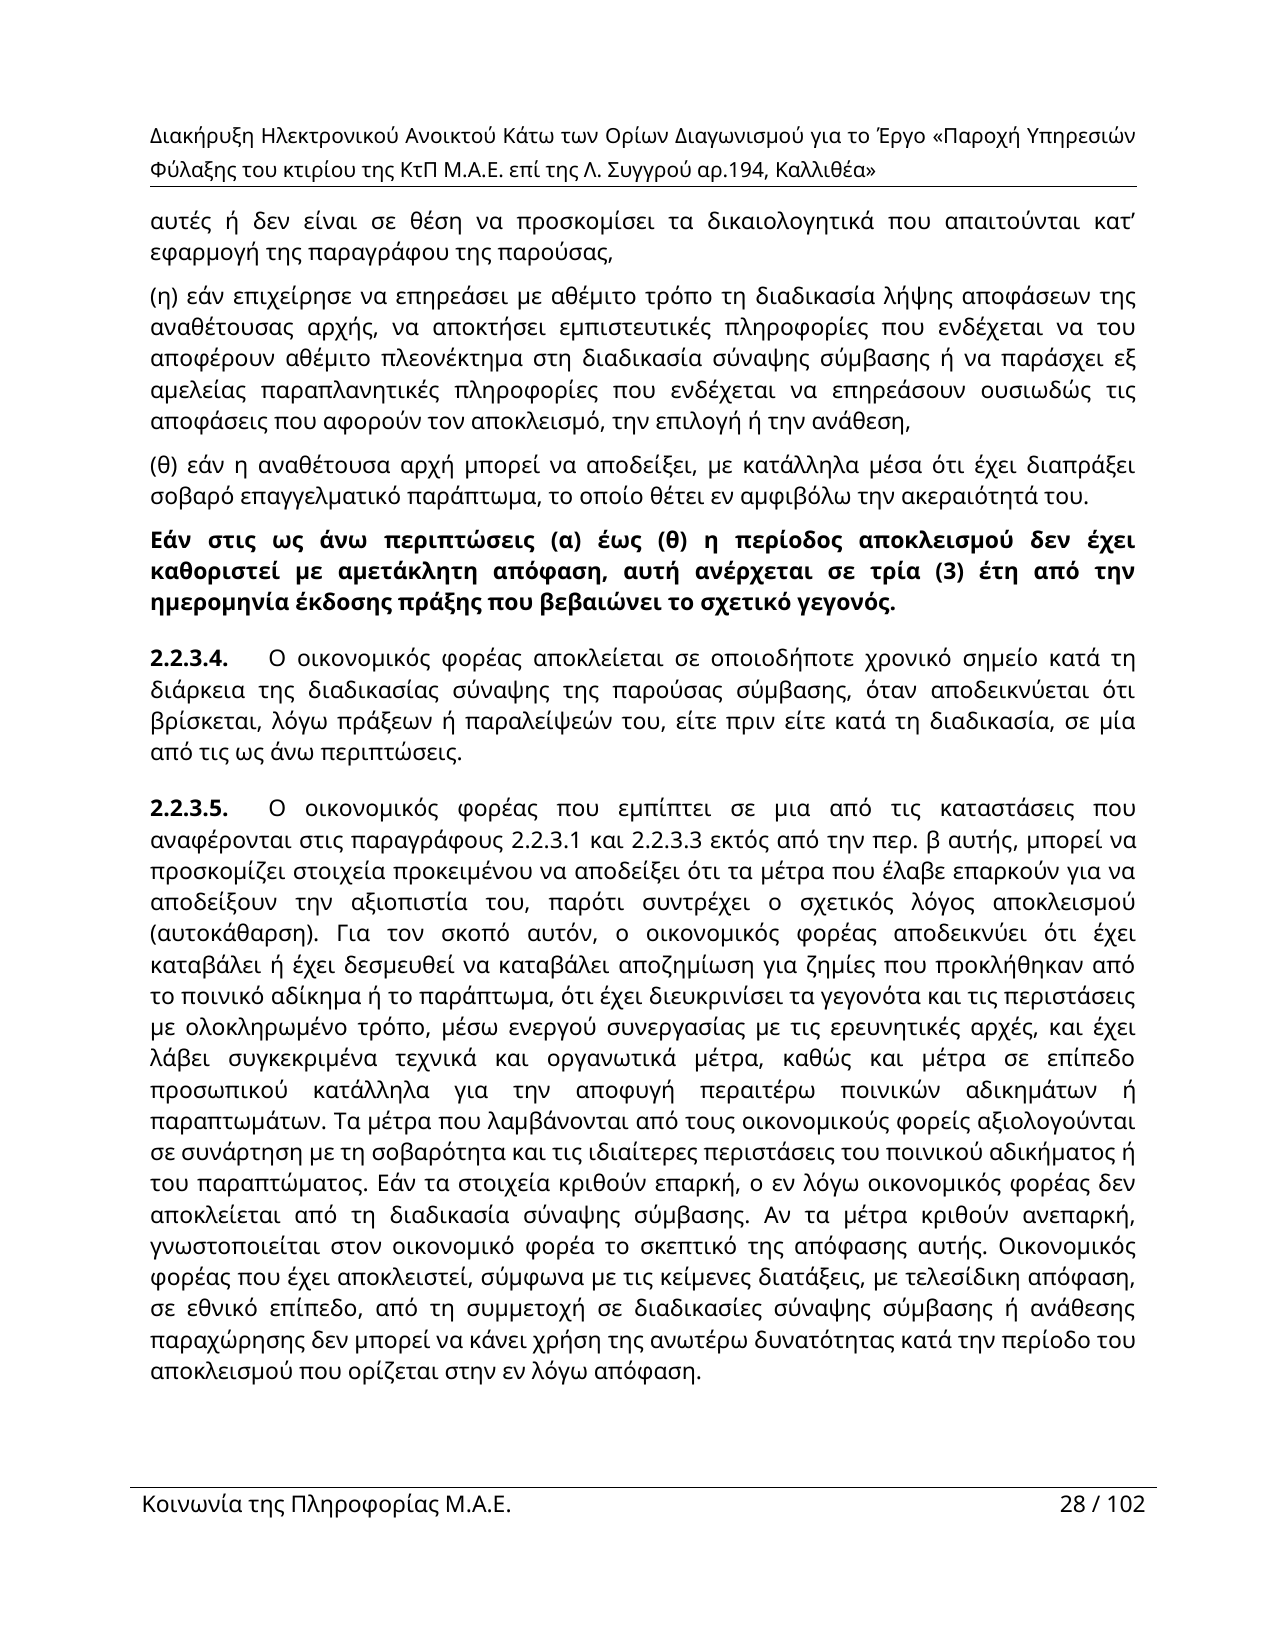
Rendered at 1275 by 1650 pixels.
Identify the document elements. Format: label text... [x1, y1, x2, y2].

text (η) εάν επιχείρησε να επηρεάσει με αθέμιτο τρόπο τη διαδικασία λήψης αποφάσεων της αναθέτουσας αρχής, να αποκτήσει εμπιστευτικές πληροφορίες που ενδέχεται να του αποφέρουν αθέμιτο πλεονέκτημα στη διαδικασία σύναψης σύμβασης ή να παράσχει εξ αμελείας παραπλανητικές πληροφορίες που ενδέχεται να επηρεάσουν ουσιωδώς τις αποφάσεις που αφορούν τον αποκλεισμό, την επιλογή ή την ανάθεση, [150, 280, 1137, 436]
text (θ) εάν η αναθέτουσα αρχή μπορεί να αποδείξει, με κατάλληλα μέσα ότι έχει διαπράξει σοβαρό επαγγελματικό παράπτωμα, το οποίο θέτει εν αμφιβόλω την ακεραιότητά του. [150, 449, 1137, 511]
list Ο οικονομικός φορέας αποκλείεται σε οποιοδήποτε χρονικό σημείο κατά τη διάρκεια της διαδικασίας σύναψης της παρούσας σύμβασης, όταν αποδεικνύεται ότι βρίσκεται, λόγω πράξεων ή παραλείψεών του, είτε πριν είτε κατά τη διαδικασία, σε μία από τις ως άνω περιπτώσεις. [150, 642, 1137, 767]
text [150, 205, 1137, 267]
text Εάν στις ως άνω περιπτώσεις (α) έως (θ) η περίοδος αποκλεισμού δεν έχει καθοριστεί με αμετάκλητη απόφαση, αυτή ανέρχεται σε τρία (3) έτη από την ημερομηνία έκδοσης πράξης που βεβαιώνει το σχετικό γεγονός. [150, 524, 1137, 617]
list Ο οικονομικός φορέας που εμπίπτει σε μια από τις καταστάσεις που αναφέρονται στις παραγράφους 2.2.3.1 και 2.2.3.3 εκτός από την περ. β αυτής, μπορεί να προσκομίζει στοιχεία προκειμένου να αποδείξει ότι τα μέτρα που έλαβε επαρκούν για να αποδείξουν την αξιοπιστία του, παρότι συντρέχει ο σχετικός λόγος αποκλεισμού (αυτoκάθαρση). Για τον σκοπό αυτόν, ο οικονομικός φορέας αποδεικνύει ότι έχει καταβάλει ή έχει δεσμευθεί να καταβάλει αποζημίωση για ζημίες που προκλήθηκαν από το ποινικό αδίκημα ή το παράπτωμα, ότι έχει διευκρινίσει τα γεγονότα και τις περιστάσεις με ολοκληρωμένο τρόπο, μέσω ενεργού συνεργασίας με τις ερευνητικές αρχές, και έχει λάβει συγκεκριμένα τεχνικά και οργανωτικά μέτρα, καθώς και μέτρα σε επίπεδο προσωπικού κατάλληλα για την αποφυγή περαιτέρω ποινικών αδικημάτων ή παραπτωμάτων. Τα μέτρα που λαμβάνονται από τους οικονομικούς φορείς αξιολογούνται σε συνάρτηση με τη σοβαρότητα και τις ιδιαίτερες περιστάσεις του ποινικού αδικήματος ή του παραπτώματος. Εάν τα στοιχεία κριθούν επαρκή, ο εν λόγω οικονομικός φορέας δεν αποκλείεται από τη διαδικασία σύναψης σύμβασης. Αν τα μέτρα κριθούν ανεπαρκή, γνωστοποιείται στον οικονομικό φορέα το σκεπτικό της απόφασης αυτής. Οικονομικός φορέας που έχει αποκλειστεί, σύμφωνα με τις κείμενες διατάξεις, με τελεσίδικη απόφαση, σε εθνικό επίπεδο, από τη συμμετοχή σε διαδικασίες σύναψης σύμβασης ή ανάθεσης παραχώρησης δεν μπορεί να κάνει χρήση της ανωτέρω δυνατότητας κατά την περίοδο του αποκλεισμού που ορίζεται στην εν λόγω απόφαση. [150, 792, 1137, 1386]
